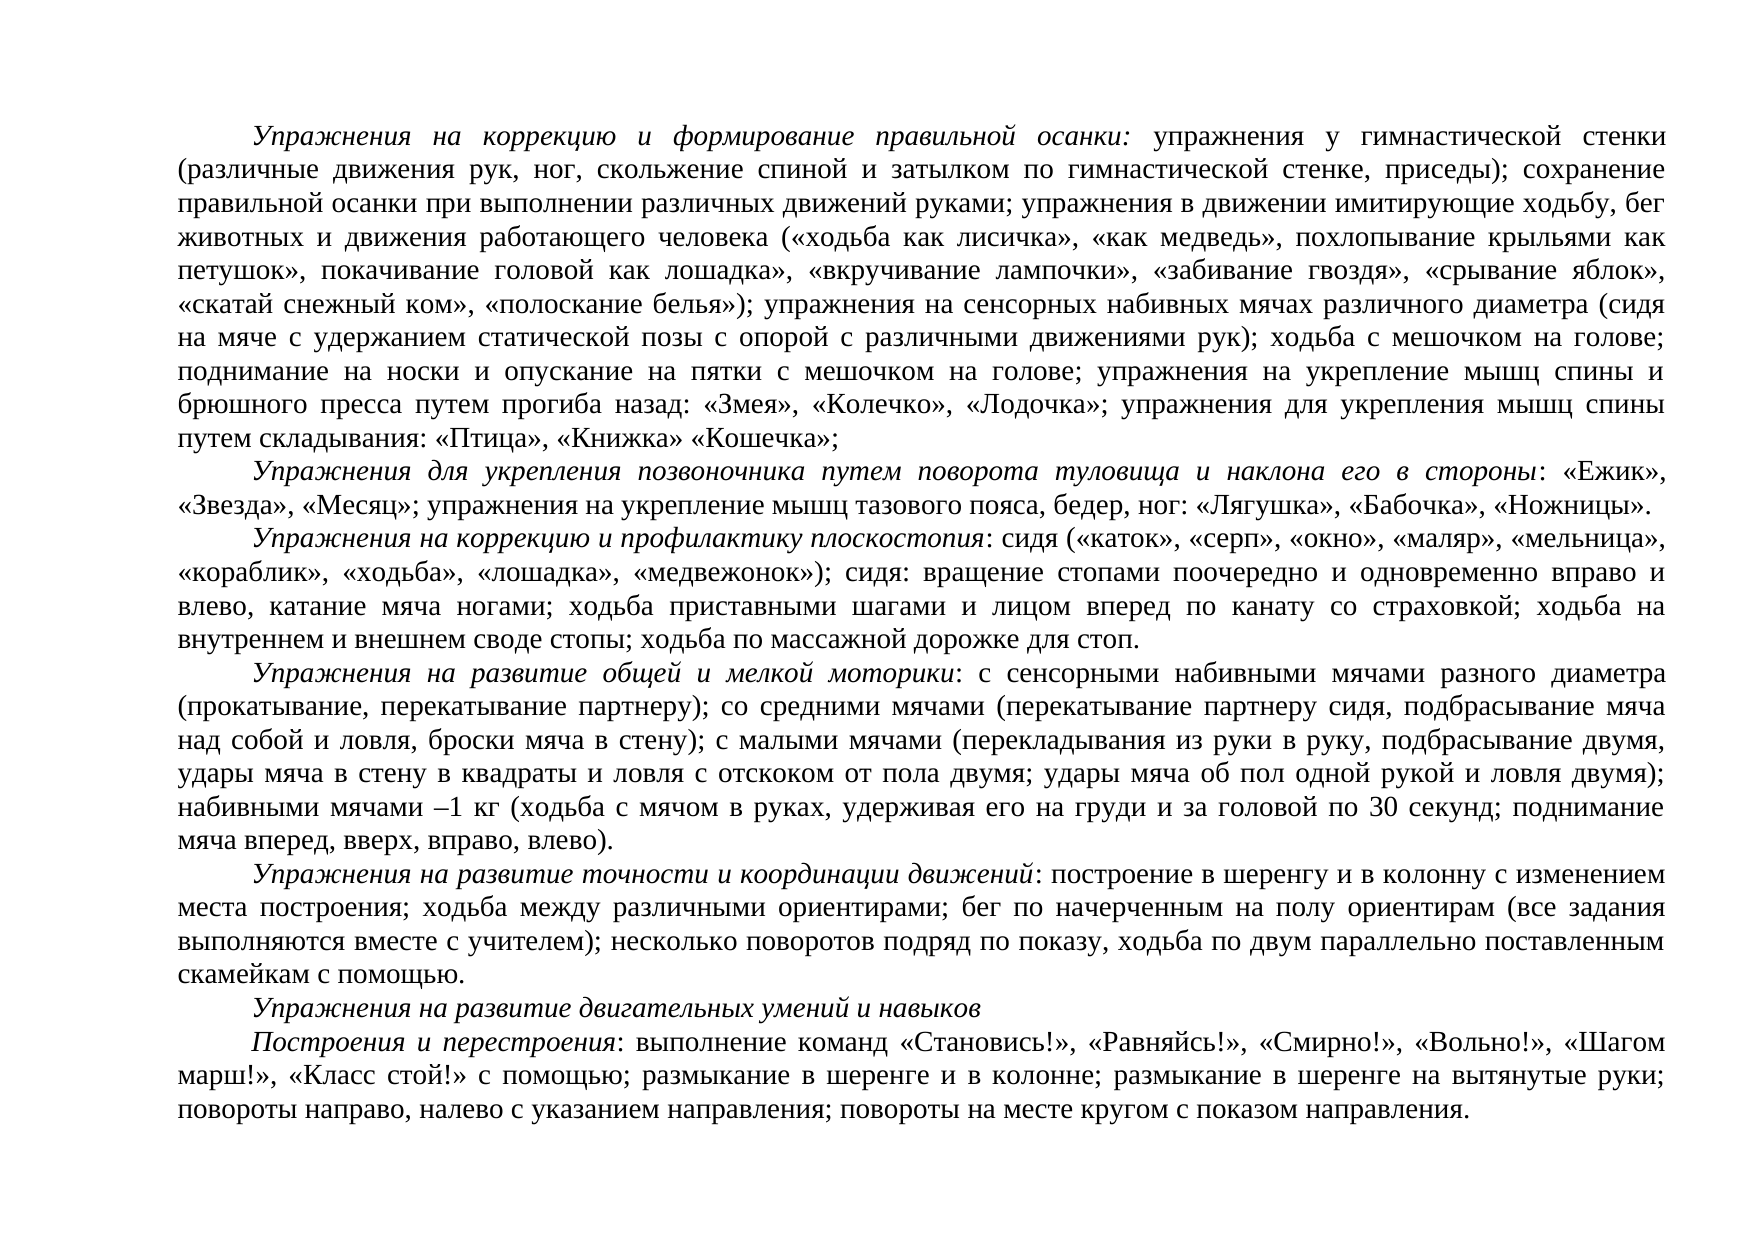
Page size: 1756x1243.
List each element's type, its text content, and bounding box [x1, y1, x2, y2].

text Упражнения на развитие общей и мелкой моторики: с сенсорными набивными мячами разного диаметра (прокатывание, перекатывание партнеру); со средними мячами (перекатывание партнеру сидя, подбрасывание мяча над собой и ловля, броски мяча в стену); с малыми мячами (перекладывания из руки в руку, подбрасывание двумя, удары мяча в стену в квадраты и ловля с отскоком от пола двумя; удары мяча об пол одной рукой и ловля двумя); набивными мячами –1 кг (ходьба с мячом в руках, удерживая его на груди и за головой по 30 секунд; поднимание мяча вперед, вверх, вправо, влево). [177, 655, 1667, 856]
text Упражнения на коррекцию и профилактику плоскостопия: сидя («каток», «серп», «окно», «маляр», «мельница», «кораблик», «ходьба», «лошадка», «медвежонок»); сидя: вращение стопами поочередно и одновременно вправо и влево, катание мяча ногами; ходьба приставными шагами и лицом вперед по канату со страховкой; ходьба на внутреннем и внешнем своде стопы; ходьба по массажной дорожке для стоп. [177, 521, 1667, 655]
text Построения и перестроения: выполнение команд «Становись!», «Равняйсь!», «Смирно!», «Вольно!», «Шагом марш!», «Класс стой!» с помощью; размыкание в шеренге и в колонне; размыкание в шеренге на вытянутые руки; повороты направо, налево с указанием направления; повороты на месте кругом с показом направления. [177, 1024, 1667, 1124]
text Упражнения на развитие точности и координации движений: построение в шеренгу и в колонну с изменением места построения; ходьба между различными ориентирами; бег по начерченным на полу ориентирам (все задания выполняются вместе с учителем); несколько поворотов подряд по показу, ходьба по двум параллельно поставленным скамейкам с помощью. [177, 856, 1667, 990]
text Упражнения на коррекцию и формирование правильной осанки: упражнения у гимнастической стенки (различные движения рук, ног, скольжение спиной и затылком по гимнастической стенке, приседы); сохранение правильной осанки при выполнении различных движений руками; упражнения в движении имитирующие ходьбу, бег животных и движения работающего человека («ходьба как лисичка», «как медведь», похлопывание крыльями как петушок», покачивание головой как лошадка», «вкручивание лампочки», «забивание гвоздя», «срывание яблок», «скатай снежный ком», «полоскание белья»); упражнения на сенсорных набивных мячах различного диаметра (сидя на мяче с удержанием статической позы с опорой с различными движениями рук); ходьба с мешочком на голове; поднимание на носки и опускание на пятки с мешочком на голове; упражнения на укрепление мышц спины и брюшного пресса путем прогиба назад: «Змея», «Колечко», «Лодочка»; упражнения для укрепления мышц спины путем складывания: «Птица», «Книжка» «Кошечка»; [177, 118, 1667, 453]
text Упражнения для укрепления позвоночника путем поворота туловища и наклона его в стороны: «Ежик», «Звезда», «Месяц»; упражнения на укрепление мышц тазового пояса, бедер, ног: «Лягушка», «Бабочка», «Ножницы». [177, 453, 1667, 521]
text Упражнения на развитие двигательных умений и навыков [177, 990, 1667, 1024]
